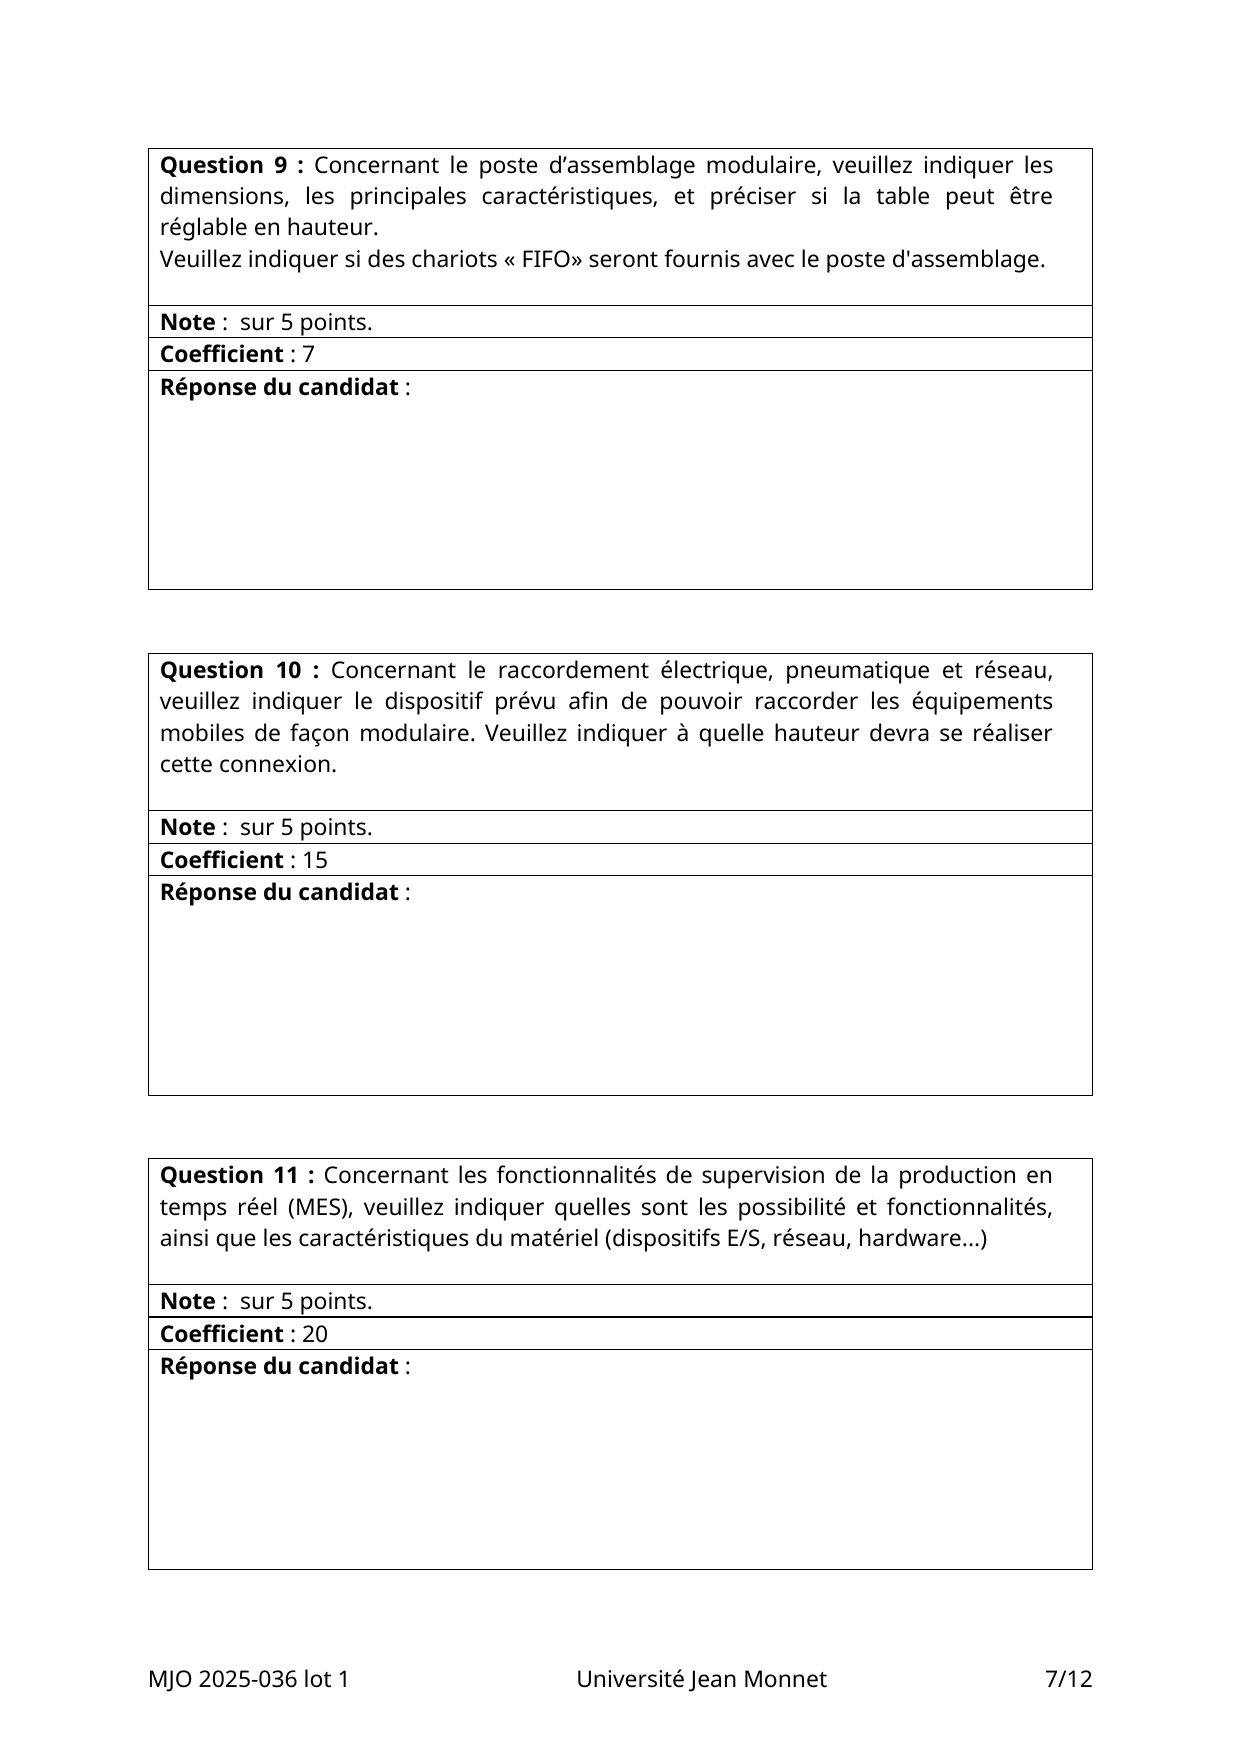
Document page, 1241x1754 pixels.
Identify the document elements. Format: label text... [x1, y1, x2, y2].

table_cell Note : sur 5 points. [149, 306, 1092, 337]
table_cell Coefficient : 7 [149, 338, 1092, 369]
table_cell Coefficient : 15 [149, 844, 1092, 875]
table_cell Réponse du candidat : [149, 371, 1092, 589]
table_cell Note : sur 5 points. [149, 1285, 1092, 1316]
table_cell Réponse du candidat : [149, 876, 1092, 1094]
table_header Question 9 : Concernant le poste d’assemblage modulaire, veuillez indiquer les dimensions, les principales caractéristiques, et préciser si la table peut être réglable en hauteur. Veuillez indiquer si des chariots « FIFO» seront fournis avec le poste d'assemblage. [149, 149, 1092, 305]
table_header Question 11 : Concernant les fonctionnalités de supervision de la production en temps réel (MES), veuillez indiquer quelles sont les possibilité et fonctionnalités, ainsi que les caractéristiques du matériel (dispositifs E/S, réseau, hardware...) [149, 1159, 1092, 1284]
table_cell Réponse du candidat : [149, 1350, 1092, 1568]
table_header Question 10 : Concernant le raccordement électrique, pneumatique et réseau, veuillez indiquer le dispositif prévu afin de pouvoir raccorder les équipements mobiles de façon modulaire. Veuillez indiquer à quelle hauteur devra se réaliser cette connexion. [149, 654, 1092, 810]
table_cell Coefficient : 20 [149, 1318, 1092, 1349]
table_cell Note : sur 5 points. [149, 811, 1092, 842]
